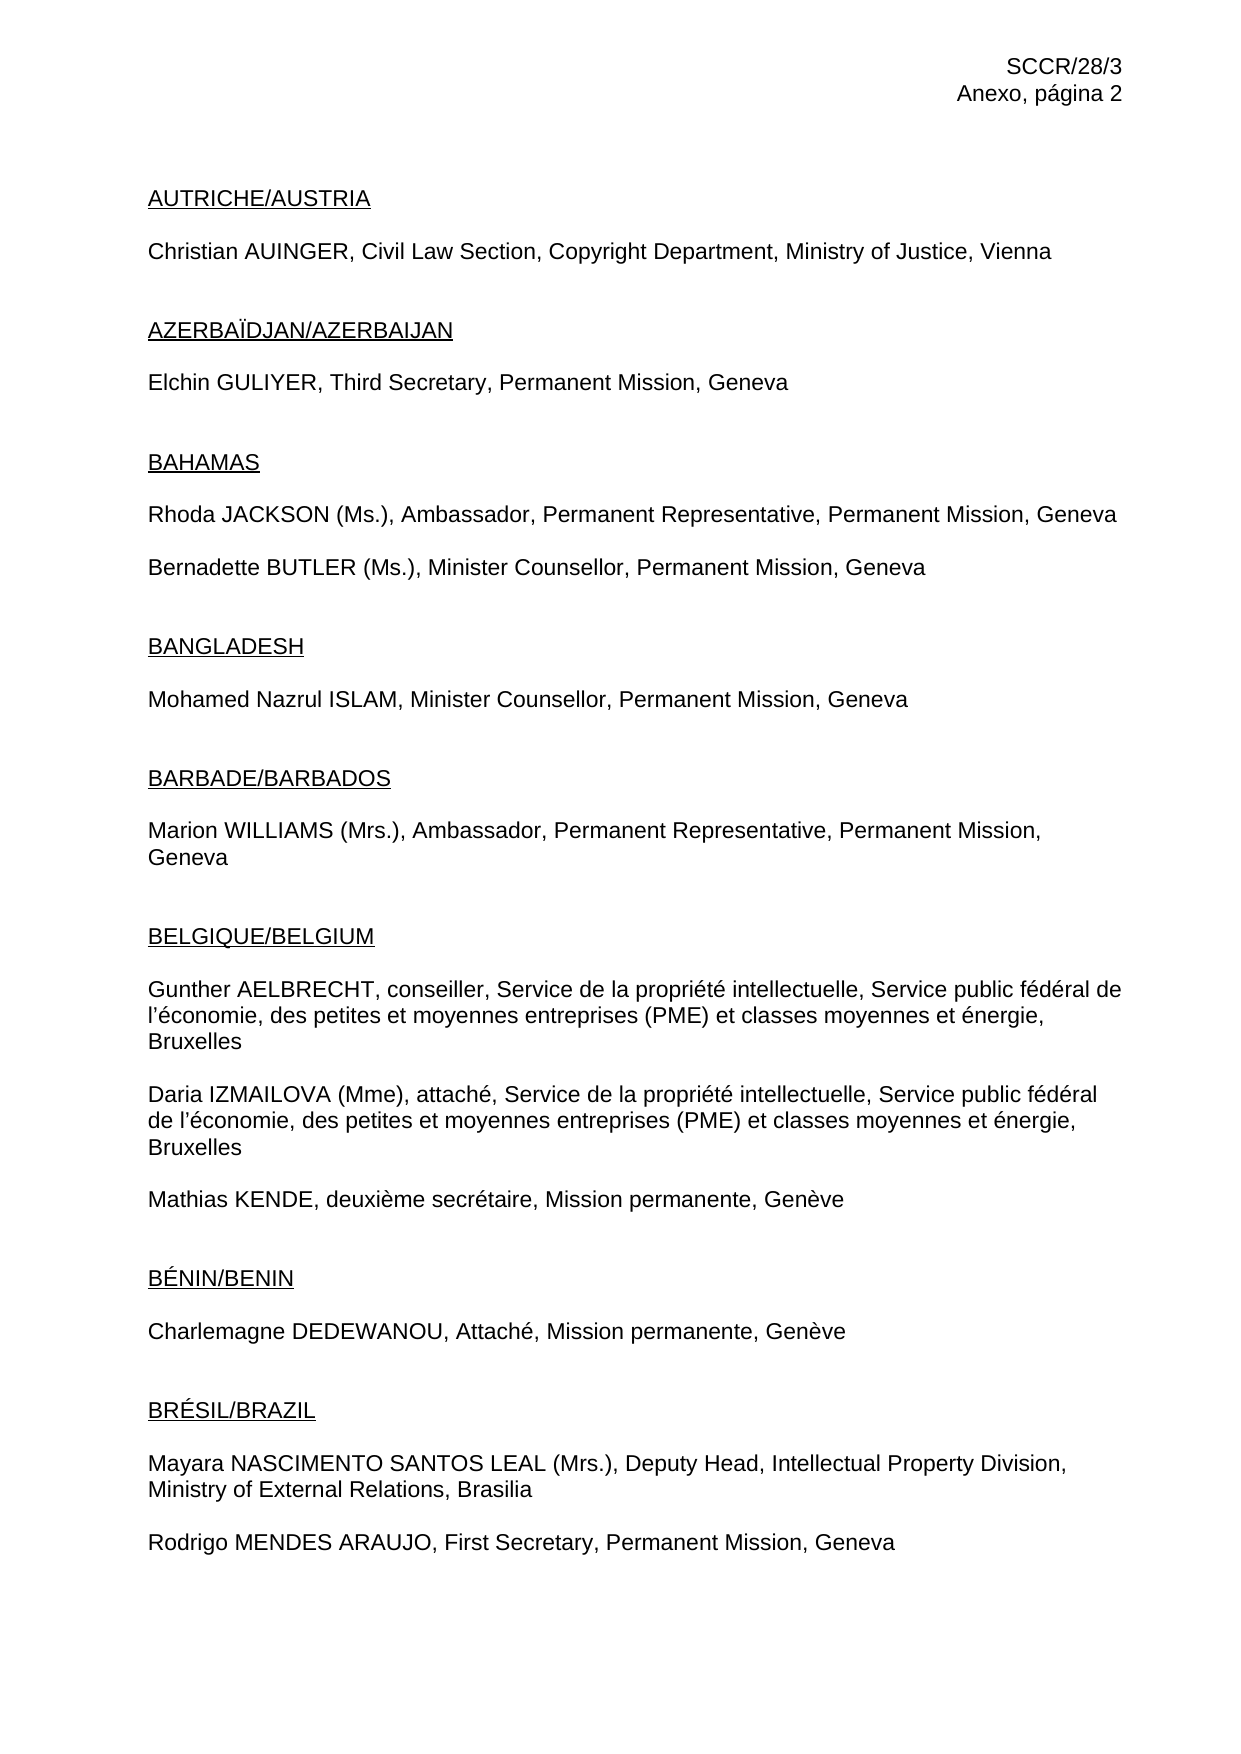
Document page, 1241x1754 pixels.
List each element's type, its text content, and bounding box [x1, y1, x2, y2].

text Gunther AELBRECHT, conseiller, Service de la propriété intellectuelle, Service public fédéral de l’économie, des petites et moyennes entreprises (PME) et classes moyennes et énergie, Bruxelles [148, 976, 1122, 1054]
text Daria IZMAILOVA (Mme), attaché, Service de la propriété intellectuelle, Service public fédéral de l’économie, des petites et moyennes entreprises (PME) et classes moyennes et énergie, Bruxelles [148, 1081, 1122, 1160]
text Christian AUINGER, Civil Law Section, Copyright Department, Ministry of Justice, Vienna [148, 238, 1122, 264]
text Elchin GULIYER, Third Secretary, Permanent Mission, Geneva [148, 369, 1122, 396]
text Mathias KENDE, deuxième secrétaire, Mission permanente, Genève [148, 1186, 1122, 1213]
text AZERBAÏDJAN/AZERBAIJAN [148, 317, 1122, 343]
text AUTRICHE/AUSTRIA [148, 185, 1122, 211]
text Mohamed Nazrul ISLAM, Minister Counsellor, Permanent Mission, Geneva [148, 686, 1122, 712]
text BANGLADESH [148, 633, 1122, 659]
text BÉNIN/BENIN [148, 1265, 1122, 1292]
text Rhoda JACKSON (Ms.), Ambassador, Permanent Representative, Permanent Mission, Geneva [148, 501, 1122, 527]
text BAHAMAS [148, 448, 1122, 475]
text Rodrigo MENDES ARAUJO, First Secretary, Permanent Mission, Geneva [148, 1529, 1122, 1555]
text Bernadette BUTLER (Ms.), Minister Counsellor, Permanent Mission, Geneva [148, 554, 1122, 580]
text BRÉSIL/BRAZIL [148, 1397, 1122, 1423]
text Marion WILLIAMS (Mrs.), Ambassador, Permanent Representative, Permanent Mission, Geneva [148, 817, 1122, 870]
text BARBADE/BARBADOS [148, 765, 1122, 791]
text Mayara NASCIMENTO SANTOS LEAL (Mrs.), Deputy Head, Intellectual Property Division, Ministry of External Relations, Brasilia [148, 1450, 1122, 1503]
text BELGIQUE/BELGIUM [148, 923, 1122, 949]
text Charlemagne DEDEWANOU, Attaché, Mission permanente, Genève [148, 1318, 1122, 1344]
